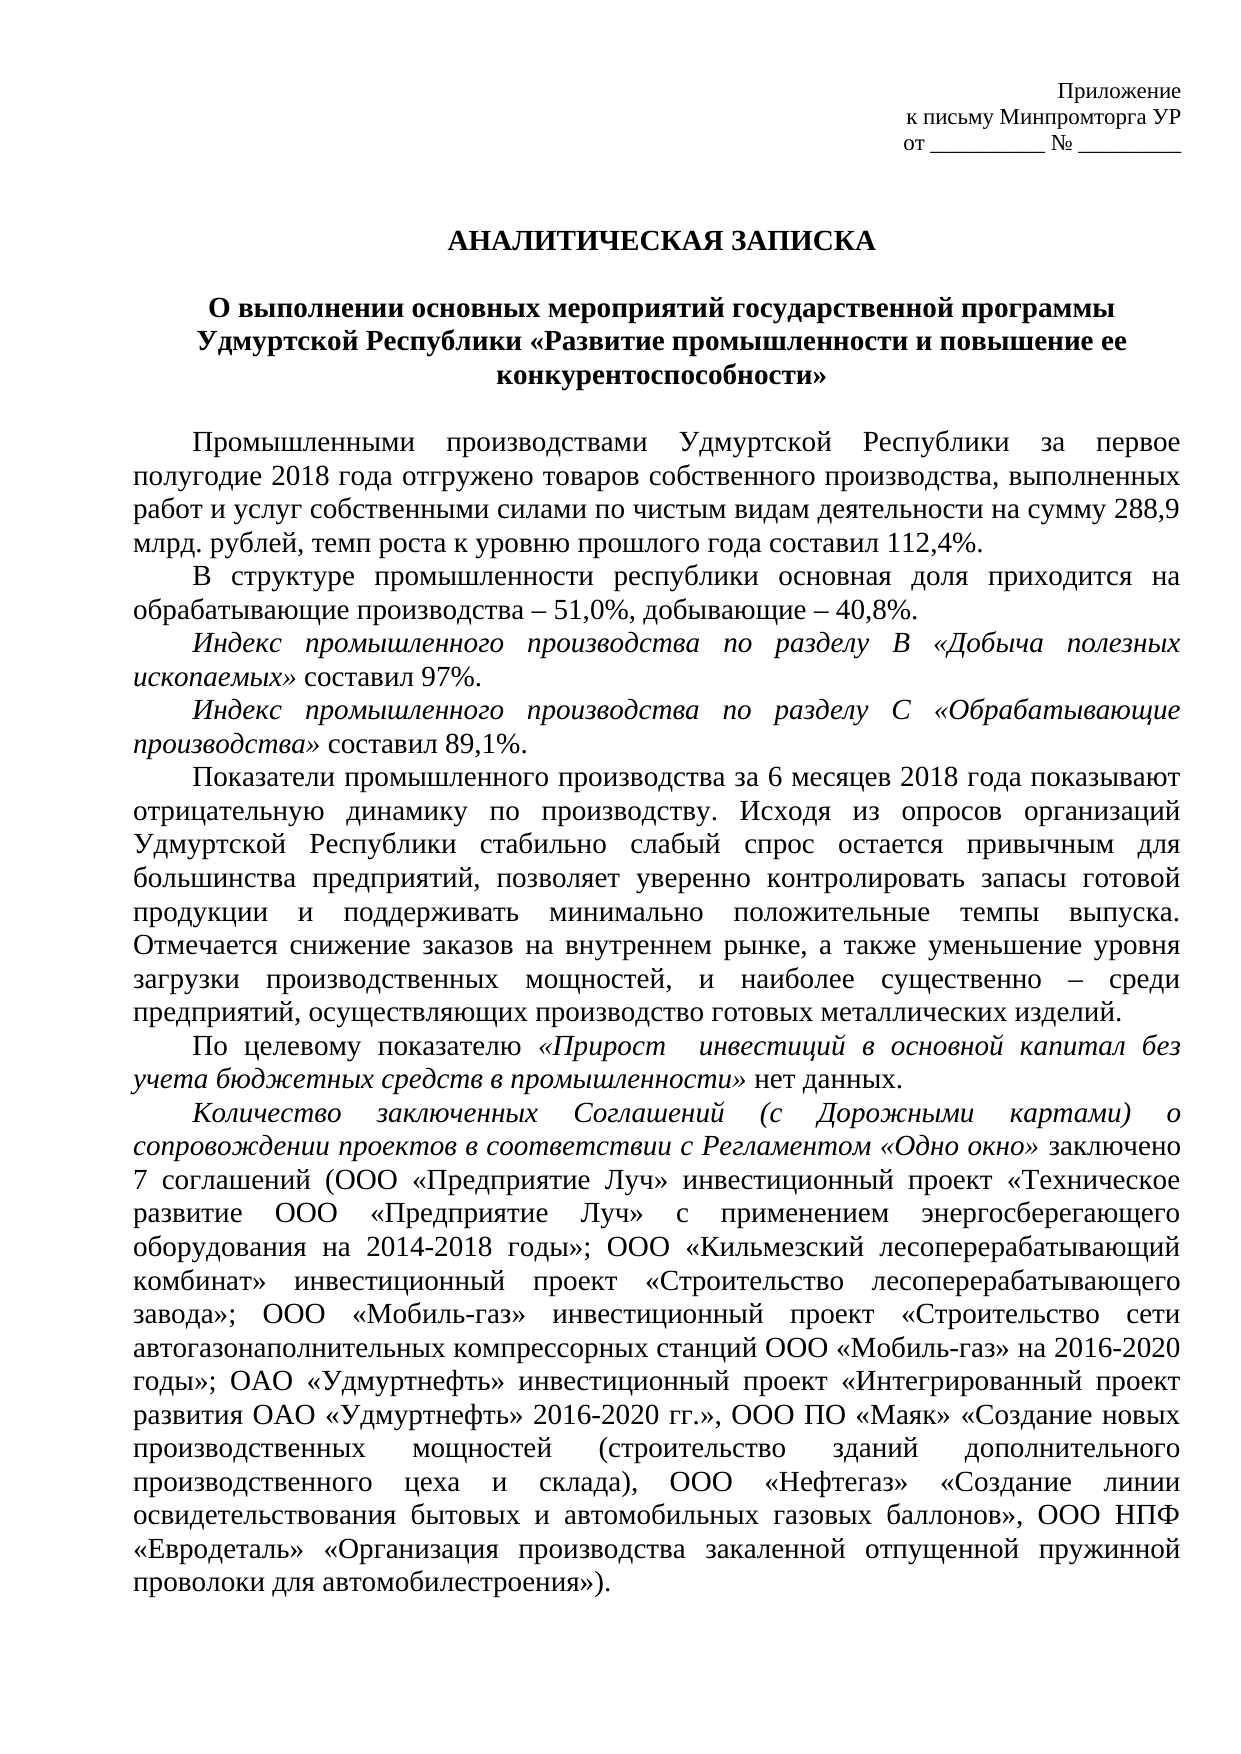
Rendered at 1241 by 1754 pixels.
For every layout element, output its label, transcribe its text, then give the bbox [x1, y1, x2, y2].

text В структуре промышленности республики основная доля приходится на обрабатывающие производства – 51,0%, добывающие – 40,8%. [133, 558, 1181, 625]
text к письму Минпромторга УР [142, 103, 1181, 129]
text АНАЛИТИЧЕСКАЯ ЗАПИСКА [142, 223, 1181, 256]
text Количество заключенных Соглашений (с Дорожными картами) о сопровождении проектов в соответствии с Регламентом «Одно окно» заключено 7 соглашений (ООО «Предприятие Луч» инвестиционный проект «Техническое развитие ООО «Предприятие Луч» с применением энергосберегающего оборудования на 2014-2018 годы»; ООО «Кильмезский лесоперерабатывающий комбинат» инвестиционный проект «Строительство лесоперерабатывающего завода»; ООО «Мобиль-газ» инвестиционный проект «Строительство сети автогазонаполнительных компрессорных станций ООО «Мобиль-газ» на 2016-2020 годы»; ОАО «Удмуртнефть» инвестиционный проект «Интегрированный проект развития ОАО «Удмуртнефть» 2016-2020 гг.», ООО ПО «Маяк» «Создание новых производственных мощностей (строительство зданий дополнительного производственного цеха и склада), ООО «Нефтегаз» «Создание линии освидетельствования бытовых и автомобильных газовых баллонов», ООО НПФ «Евродеталь» «Организация производства закаленной отпущенной пружинной проволоки для автомобилестроения»). [133, 1095, 1181, 1598]
text Индекс промышленного производства по разделу С «Обрабатывающие производства» составил 89,1%. [133, 692, 1181, 759]
text О выполнении основных мероприятий государственной программы Удмуртской Республики «Развитие промышленности и повышение ее конкурентоспособности» [142, 290, 1181, 391]
text Промышленными производствами Удмуртской Республики за первое полугодие 2018 года отгружено товаров собственного производства, выполненных работ и услуг собственными силами по чистым видам деятельности на сумму 288,9 млрд. рублей, темп роста к уровню прошлого года составил 112,4%. [133, 424, 1181, 558]
text Показатели промышленного производства за 6 месяцев 2018 года показывают отрицательную динамику по производству. Исходя из опросов организаций Удмуртской Республики стабильно слабый спрос остается привычным для большинства предприятий, позволяет уверенно контролировать запасы готовой продукции и поддерживать минимально положительные темпы выпуска. Отмечается снижение заказов на внутреннем рынке, а также уменьшение уровня загрузки производственных мощностей, и наиболее существенно – среди предприятий, осуществляющих производство готовых металлических изделий. [133, 759, 1181, 1028]
text По целевому показателю «Прирост инвестиций в основной капитал без учета бюджетных средств в промышленности» нет данных. [133, 1028, 1181, 1095]
text Индекс промышленного производства по разделу В «Добыча полезных ископаемых» составил 97%. [133, 625, 1181, 692]
text Приложение [142, 77, 1181, 103]
text от __________ № _________ [142, 129, 1181, 156]
